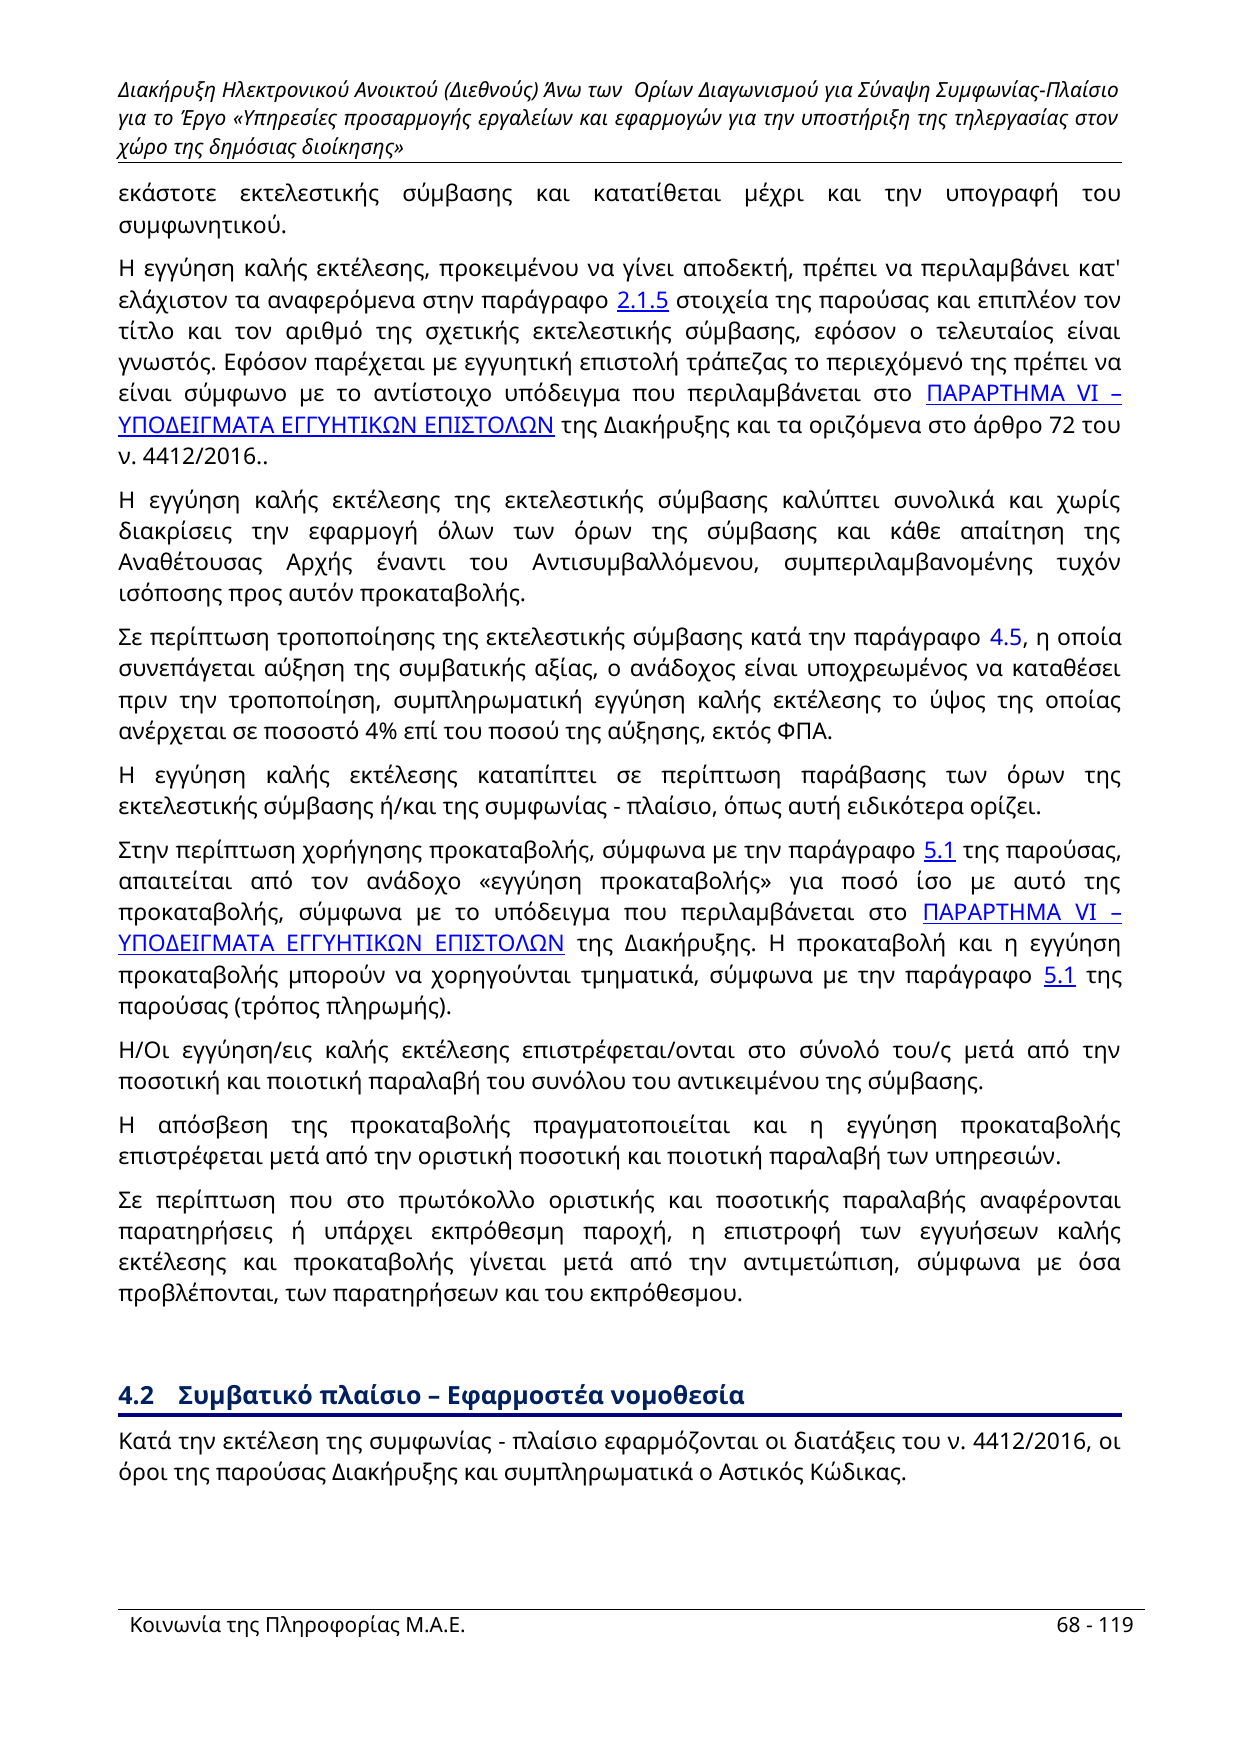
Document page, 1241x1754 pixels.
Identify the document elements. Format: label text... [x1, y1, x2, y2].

text Στην περίπτωση χορήγησης προκαταβολής, σύμφωνα με την παράγραφο ‎5.1 της παρούσας, απαιτείται από τον ανάδοχο «εγγύηση προκαταβολής» για ποσό ίσο με αυτό της προκαταβολής, σύμφωνα με το υπόδειγμα που περιλαμβάνεται στο ΠΑΡΑΡΤΗΜΑ VI – ΥΠΟΔΕΙΓΜΑΤΑ ΕΓΓΥΗΤΙΚΩΝ ΕΠΙΣΤΟΛΩΝ της Διακήρυξης. Η προκαταβολή και η εγγύηση προκαταβολής μπορούν να χορηγούνται τμηματικά, σύμφωνα με την παράγραφο ‎5.1 της παρούσας (τρόπος πληρωμής). [118, 833, 1122, 1021]
text Η/Οι εγγύηση/εις καλής εκτέλεσης επιστρέφεται/ονται στο σύνολό του/ς μετά από την ποσοτική και ποιοτική παραλαβή του συνόλου του αντικειμένου της σύμβασης. [118, 1033, 1122, 1096]
subtitle Συμβατικό πλαίσιο – Εφαρμοστέα νομοθεσία [118, 1377, 1122, 1413]
text Η εγγύηση καλής εκτέλεσης, προκειμένου να γίνει αποδεκτή, πρέπει να περιλαμβάνει κατ' ελάχιστον τα αναφερόμενα στην παράγραφο ‎2.1.5 στοιχεία της παρούσας και επιπλέον τον τίτλο και τον αριθμό της σχετικής εκτελεστικής σύμβασης, εφόσον ο τελευταίος είναι γνωστός. Εφόσον παρέχεται με εγγυητική επιστολή τράπεζας το περιεχόμενό της πρέπει να είναι σύμφωνο με το αντίστοιχο υπόδειγμα που περιλαμβάνεται στο ΠΑΡΑΡΤΗΜΑ VI – ΥΠΟΔΕΙΓΜΑΤΑ ΕΓΓΥΗΤΙΚΩΝ ΕΠΙΣΤΟΛΩΝ της Διακήρυξης και τα οριζόμενα στο άρθρο 72 του ν. 4412/2016.. [118, 252, 1122, 471]
text Κατά την εκτέλεση της συμφωνίας - πλαίσιο εφαρμόζονται οι διατάξεις του ν. 4412/2016, οι όροι της παρούσας Διακήρυξης και συμπληρωματικά ο Αστικός Κώδικας. [118, 1425, 1122, 1487]
text Η εγγύηση καλής εκτέλεσης της εκτελεστικής σύμβασης καλύπτει συνολικά και χωρίς διακρίσεις την εφαρμογή όλων των όρων της σύμβασης και κάθε απαίτηση της Αναθέτουσας Αρχής έναντι του Αντισυμβαλλόμενου, συμπεριλαμβανομένης τυχόν ισόποσης προς αυτόν προκαταβολής. [118, 483, 1122, 608]
text Σε περίπτωση τροποποίησης της εκτελεστικής σύμβασης κατά την παράγραφο ‎4.5, η οποία συνεπάγεται αύξηση της συμβατικής αξίας, ο ανάδοχος είναι υποχρεωμένος να καταθέσει πριν την τροποποίηση, συμπληρωματική εγγύηση καλής εκτέλεσης το ύψος της οποίας ανέρχεται σε ποσοστό 4% επί του ποσού της αύξησης, εκτός ΦΠΑ. [118, 621, 1122, 746]
text Σε περίπτωση που στο πρωτόκολλο οριστικής και ποσοτικής παραλαβής αναφέρονται παρατηρήσεις ή υπάρχει εκπρόθεσμη παροχή, η επιστροφή των εγγυήσεων καλής εκτέλεσης και προκαταβολής γίνεται μετά από την αντιμετώπιση, σύμφωνα με όσα προβλέπονται, των παρατηρήσεων και του εκπρόθεσμου. [118, 1183, 1122, 1308]
text Η εγγύηση καλής εκτέλεσης καταπίπτει σε περίπτωση παράβασης των όρων της εκτελεστικής σύμβασης ή/και της συμφωνίας - πλαίσιο, όπως αυτή ειδικότερα ορίζει. [118, 758, 1122, 821]
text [118, 177, 1122, 240]
text Η απόσβεση της προκαταβολής πραγματοποιείται και η εγγύηση προκαταβολής επιστρέφεται μετά από την οριστική ποσοτική και ποιοτική παραλαβή των υπηρεσιών. [118, 1108, 1122, 1171]
